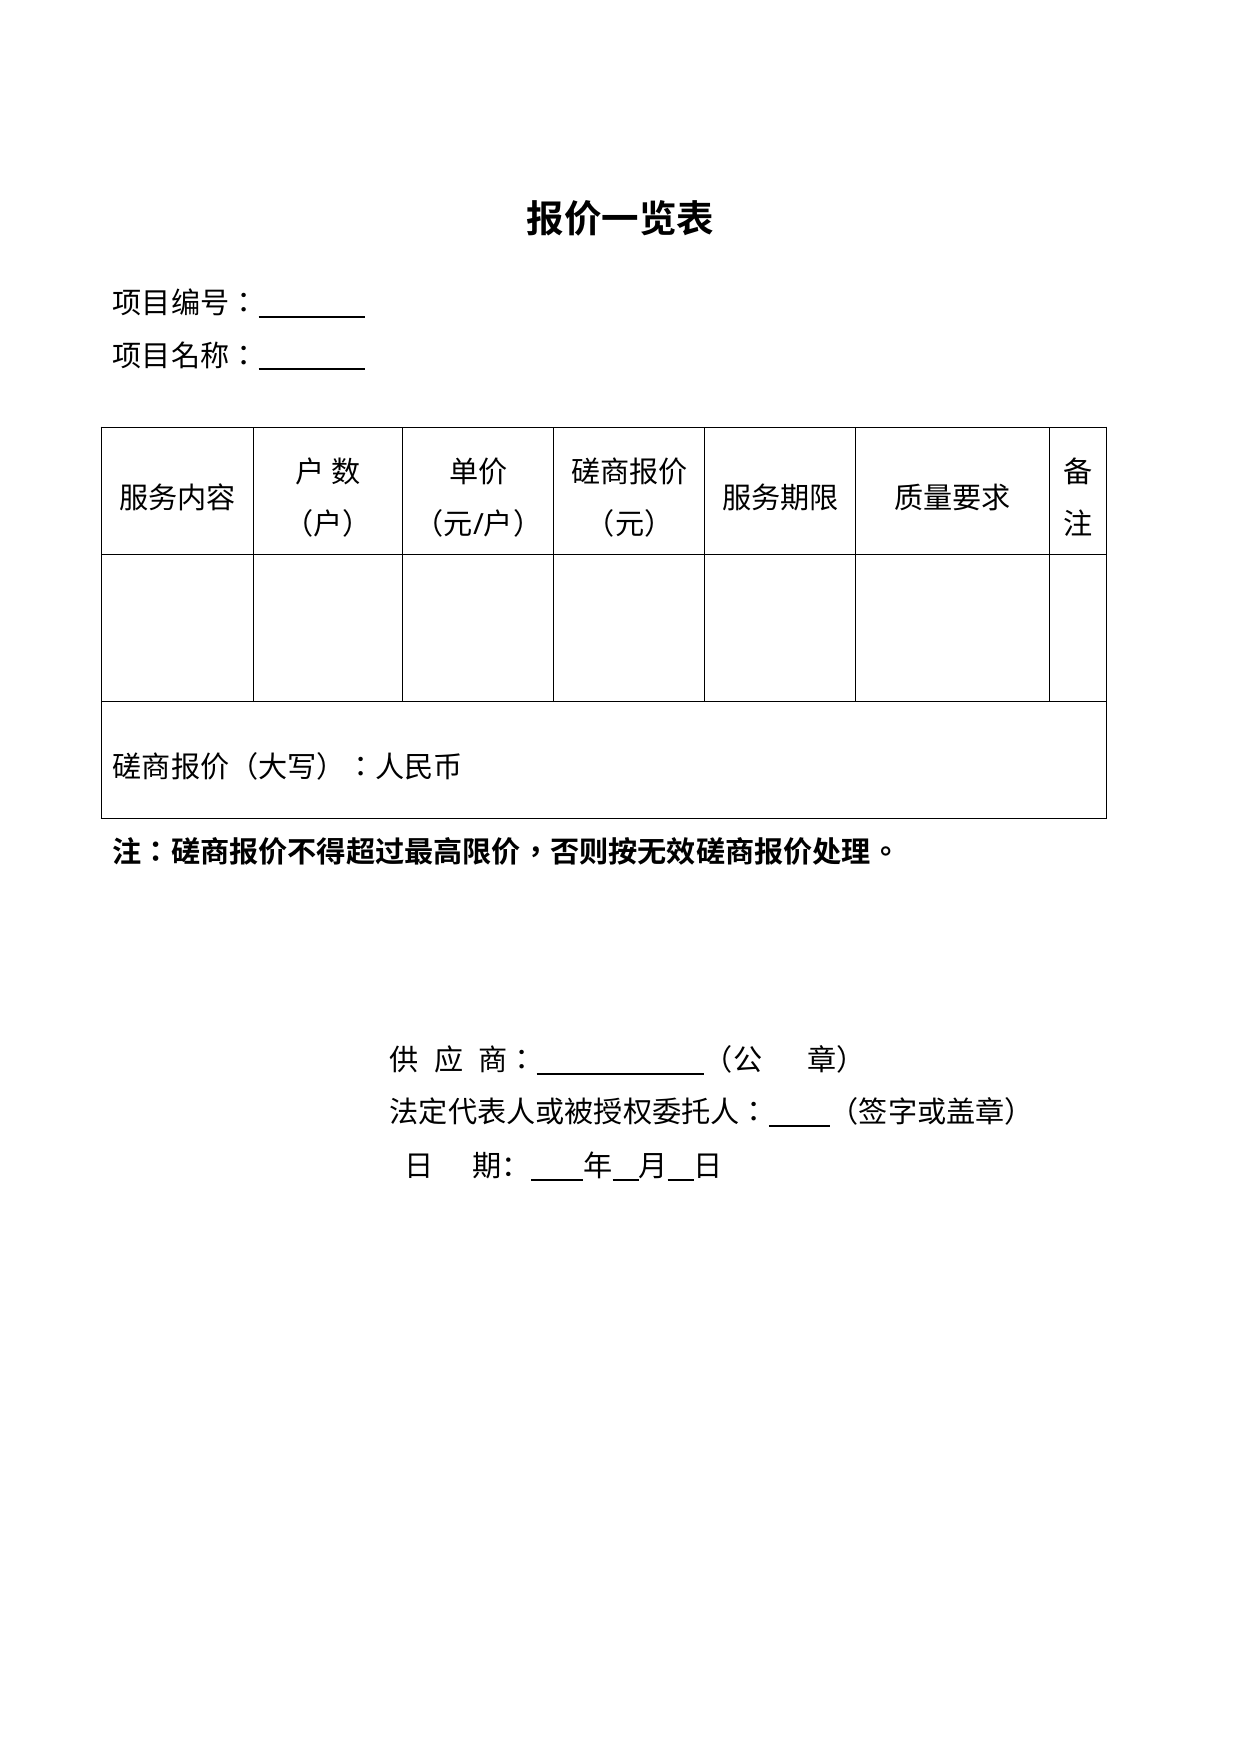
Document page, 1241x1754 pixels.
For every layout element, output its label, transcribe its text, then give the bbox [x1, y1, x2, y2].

table_cell [1050, 555, 1106, 701]
table_cell [554, 555, 704, 701]
text 项目名称： [112, 322, 1128, 374]
table_header 户 数 （户） [254, 428, 402, 554]
table_header 质量要求 [856, 428, 1049, 554]
text 法定代表人或被授权委托人： （签字或盖章） [112, 1079, 1128, 1131]
subtitle 报价一览表 [112, 189, 1128, 243]
table_cell [102, 555, 253, 701]
text 项目编号： [112, 270, 1128, 322]
table_header 磋商报价（元） [554, 428, 704, 554]
text 日 期： 年 月 日 [112, 1131, 1128, 1196]
text 注：磋商报价不得超过最高限价，否则按无效磋商报价处理。 [112, 819, 1128, 871]
table_cell [705, 555, 855, 701]
table_header 服务期限 [705, 428, 855, 554]
table_cell [254, 555, 402, 701]
table_header 单价 （元/户） [403, 428, 553, 554]
table_header 服务内容 [102, 428, 253, 554]
table_header 备注 [1050, 428, 1106, 554]
table_cell [856, 555, 1049, 701]
table_cell 磋商报价（大写）：人民币 [102, 702, 1106, 818]
table_cell [403, 555, 553, 701]
text 供 应 商： （公 章） [112, 1027, 1128, 1079]
